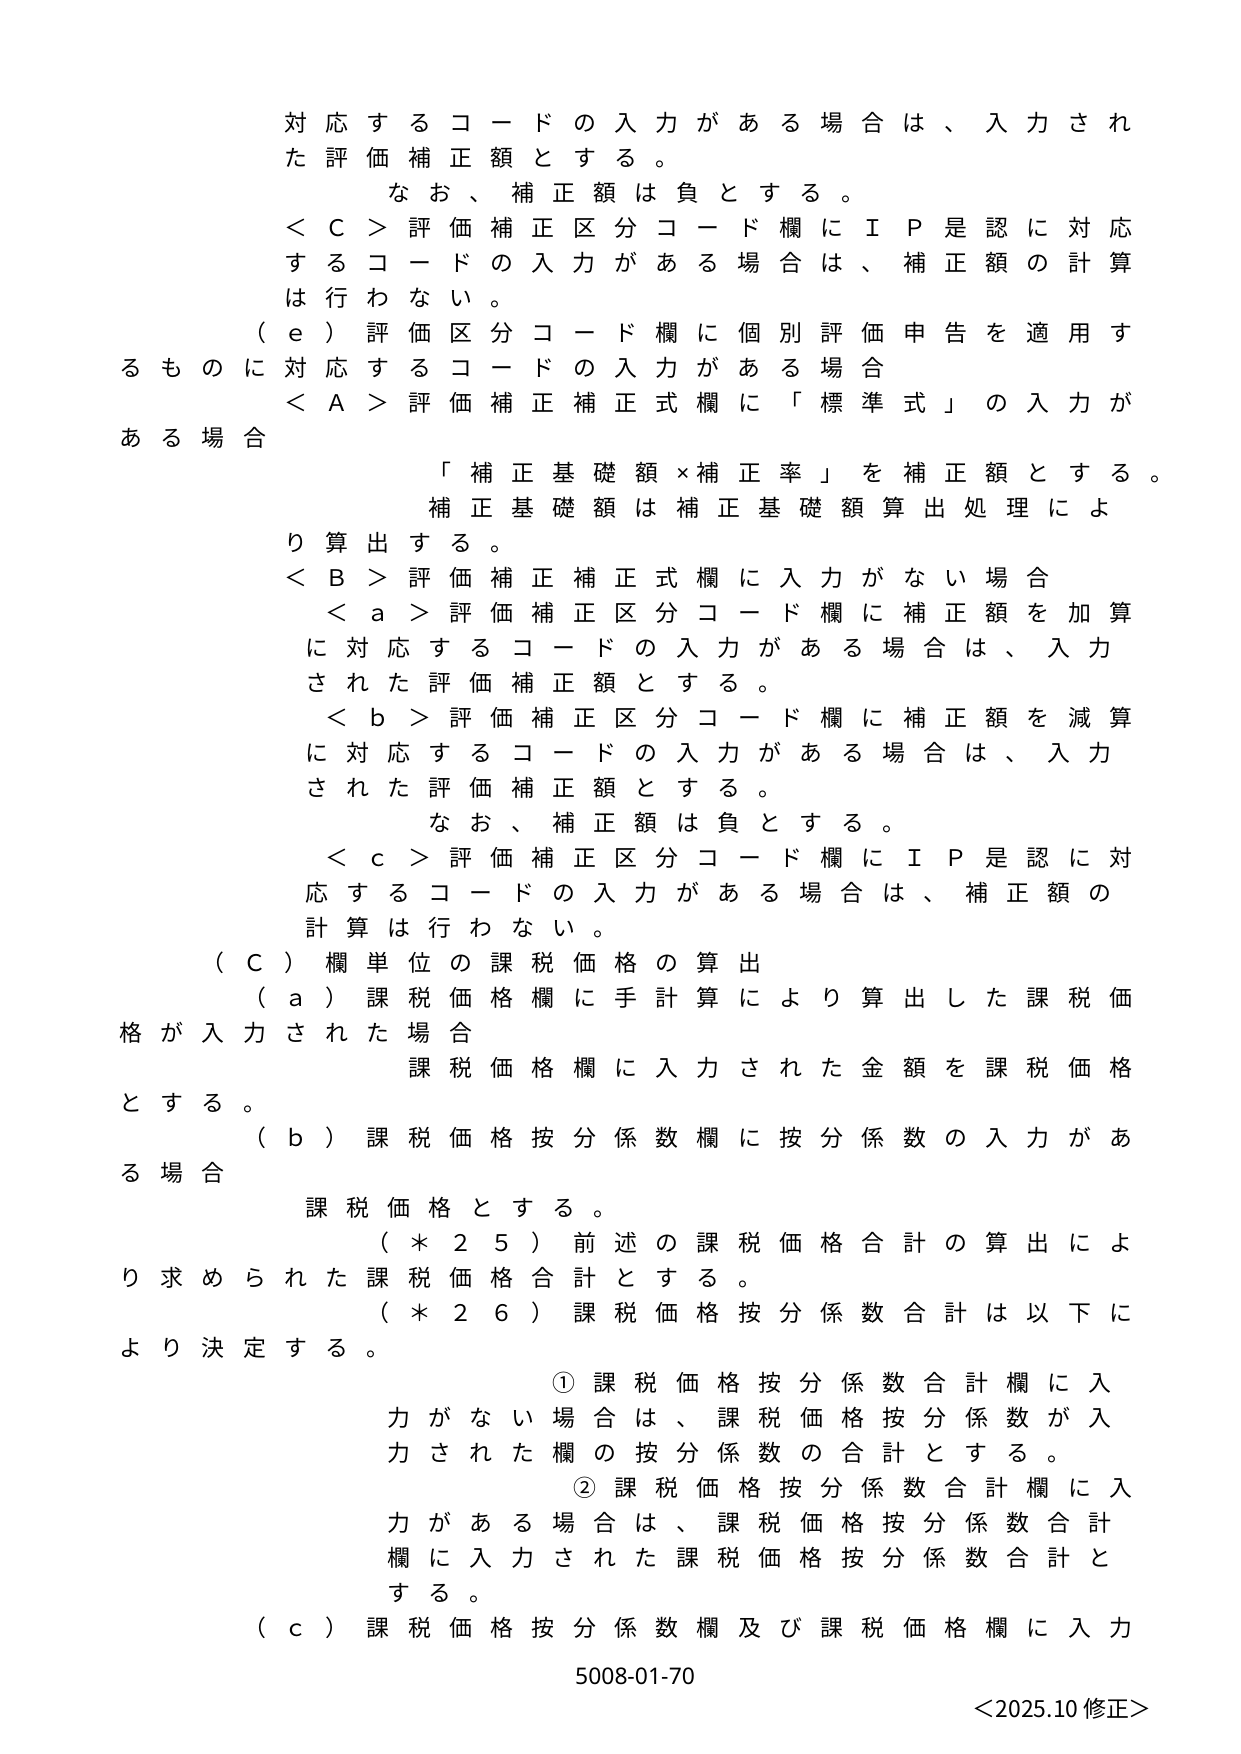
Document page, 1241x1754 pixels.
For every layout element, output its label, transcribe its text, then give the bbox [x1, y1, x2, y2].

text ②課税価格按分係数合計欄に入力がある場合は、課税価格按分係数合計欄に入力された課税価格按分係数合計とする。 [119, 1469, 1150, 1609]
text なお、補正額は負とする。 [140, 804, 1150, 839]
text ＜Ｃ＞評価補正区分コード欄にＩＰ是認に対応するコードの入力がある場合は、補正額の計算は行わない。 [119, 209, 1150, 314]
text 課税価格とする。 [119, 1189, 1150, 1224]
text ＜Ｂ＞評価補正補正式欄に入力がない場合 [119, 559, 1150, 594]
text （Ｃ）欄単位の課税価格の算出 [119, 944, 1150, 979]
text ＜ｃ＞評価補正区分コード欄にＩＰ是認に対応するコードの入力がある場合は、補正額の計算は行わない。 [119, 839, 1150, 944]
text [119, 1609, 1150, 1644]
text ＜Ａ＞評価補正補正式欄に「標準式」の入力がある場合 [119, 384, 1150, 454]
text 「補正基礎額×補正率」を補正額とする。 [161, 454, 1150, 489]
text 補正基礎額は補正基礎額算出処理により算出する。 [161, 489, 1150, 559]
text （ｅ）評価区分コード欄に個別評価申告を適用するものに対応するコードの入力がある場合 [119, 314, 1150, 384]
text ＜ｂ＞評価補正区分コード欄に補正額を減算に対応するコードの入力がある場合は、入力された評価補正額とする。 [119, 699, 1150, 804]
text （＊２５）前述の課税価格合計の算出により求められた課税価格合計とする。 [119, 1224, 1150, 1294]
text ＜ａ＞評価補正区分コード欄に補正額を加算に対応するコードの入力がある場合は、入力された評価補正額とする。 [119, 594, 1150, 699]
text （＊２６）課税価格按分係数合計は以下により決定する。 [119, 1294, 1150, 1364]
text （ｂ）課税価格按分係数欄に按分係数の入力がある場合 [119, 1119, 1150, 1189]
text なお、補正額は負とする。 [161, 174, 1150, 209]
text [119, 104, 1150, 174]
text 課税価格欄に入力された金額を課税価格とする。 [119, 1049, 1150, 1119]
text （ａ）課税価格欄に手計算により算出した課税価格が入力された場合 [119, 979, 1150, 1049]
text ①課税価格按分係数合計欄に入力がない場合は、課税価格按分係数が入力された欄の按分係数の合計とする。 [140, 1364, 1150, 1469]
